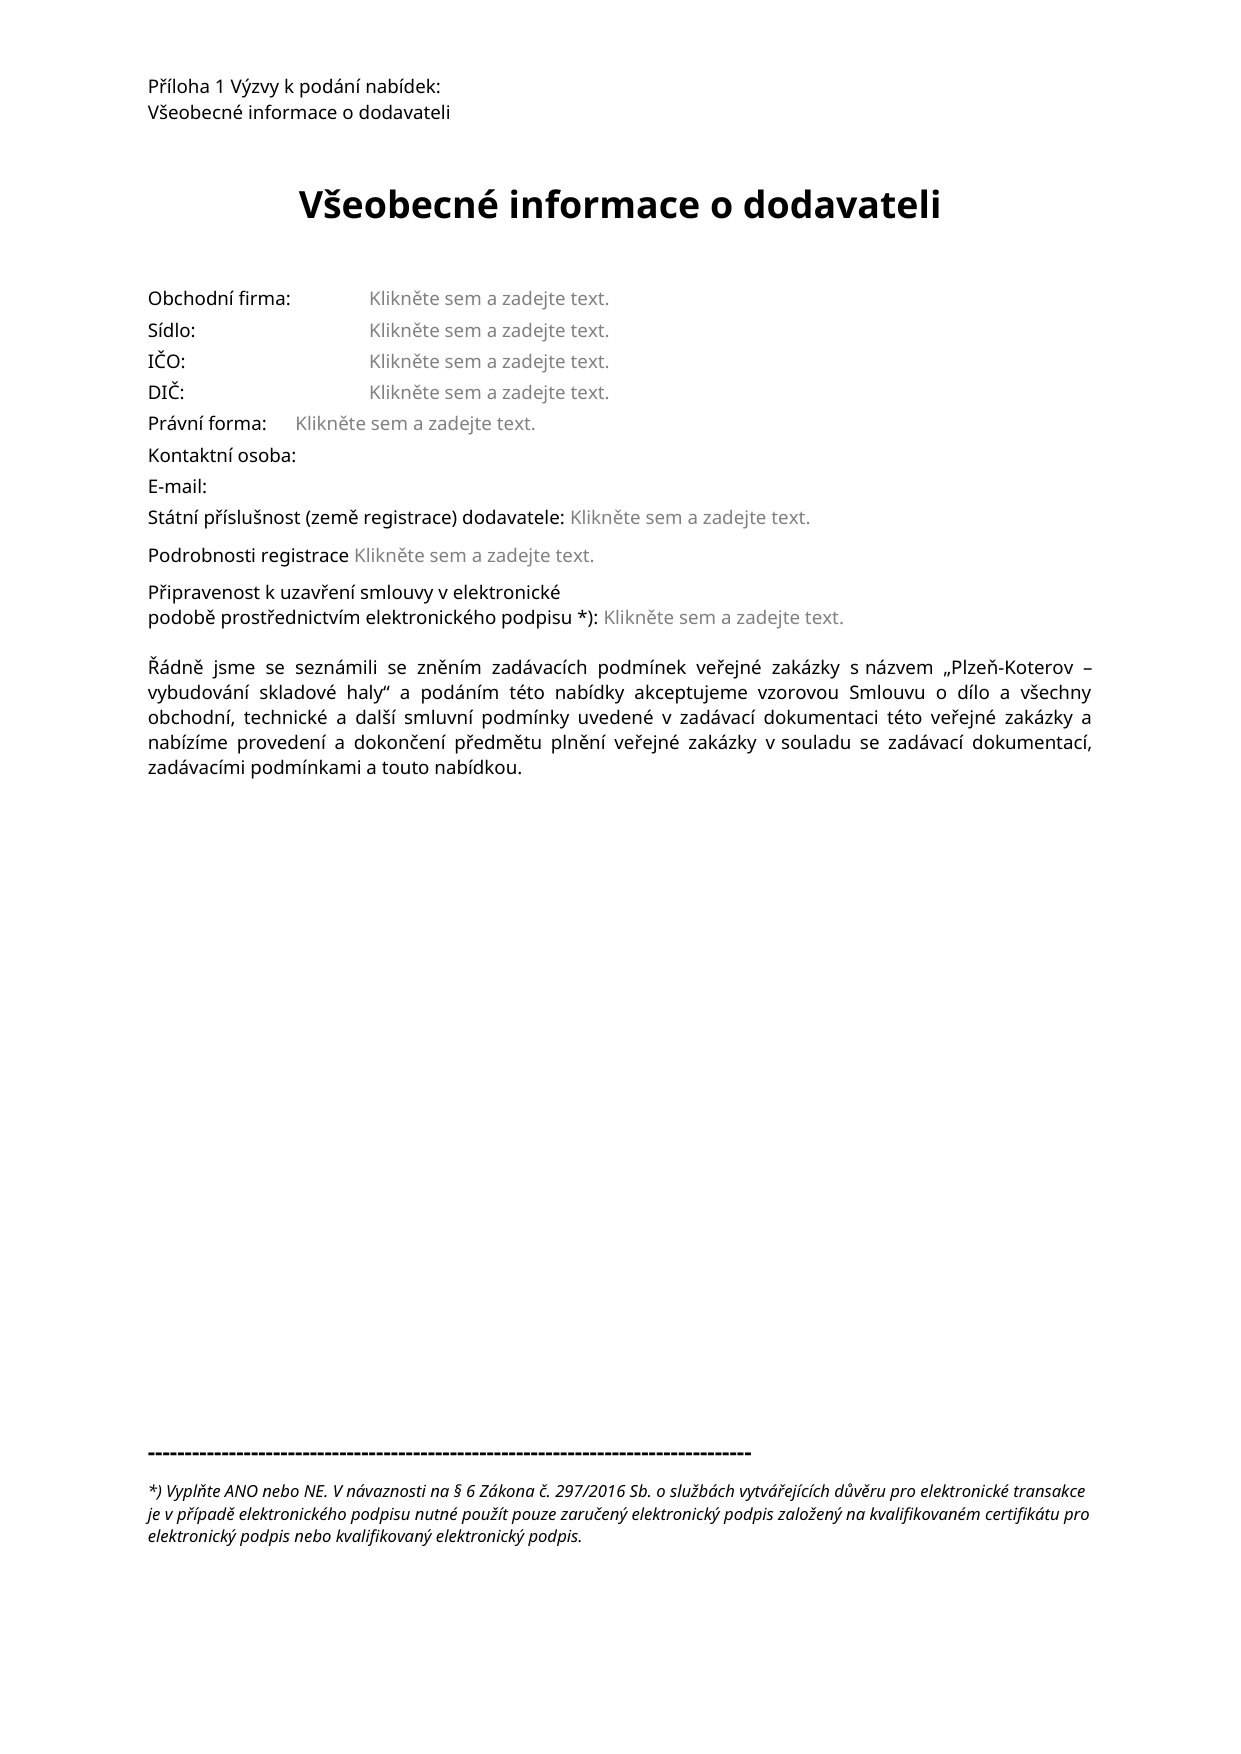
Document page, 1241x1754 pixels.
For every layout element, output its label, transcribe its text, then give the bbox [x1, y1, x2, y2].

text Státní příslušnost (země registrace) dodavatele: [148, 504, 1093, 529]
text Kontaktní osoba: [148, 442, 1093, 467]
text Řádně jsme se seznámili se zněním zadávacích podmínek veřejné zakázky s názvem „Plzeň-Koterov – vybudování skladové haly“ a podáním této nabídky akceptujeme vzorovou Smlouvu o dílo a všechny obchodní, technické a další smluvní podmínky uvedené v zadávací dokumentaci této veřejné zakázky a nabízíme provedení a dokončení předmětu plnění veřejné zakázky v souladu se zadávací dokumentací, zadávacími podmínkami a touto nabídkou. [148, 654, 1093, 779]
text ---------------------------------------------------------------------------------- [148, 1436, 1093, 1467]
text Podrobnosti registrace [148, 542, 1093, 567]
text *) Vyplňte ANO nebo NE. V návaznosti na § 6 Zákona č. 297/2016 Sb. o službách vytvářejících důvěru pro elektronické transakce je v případě elektronického podpisu nutné použít pouze zaručený elektronický podpis založený na kvalifikovaném certifikátu pro elektronický podpis nebo kvalifikovaný elektronický podpis. [148, 1479, 1093, 1548]
text Obchodní firma: [148, 286, 1093, 311]
text E-mail: [148, 473, 1093, 498]
text DIČ: [148, 379, 1093, 404]
title Všeobecné informace o dodavateli [148, 178, 1093, 229]
text Sídlo: [148, 317, 1093, 342]
text Právní forma: [148, 411, 1093, 436]
text podobě prostřednictvím elektronického podpisu *): [148, 604, 1093, 629]
text IČO: [148, 348, 1093, 373]
text Připravenost k uzavření smlouvy v elektronické [148, 579, 1093, 604]
